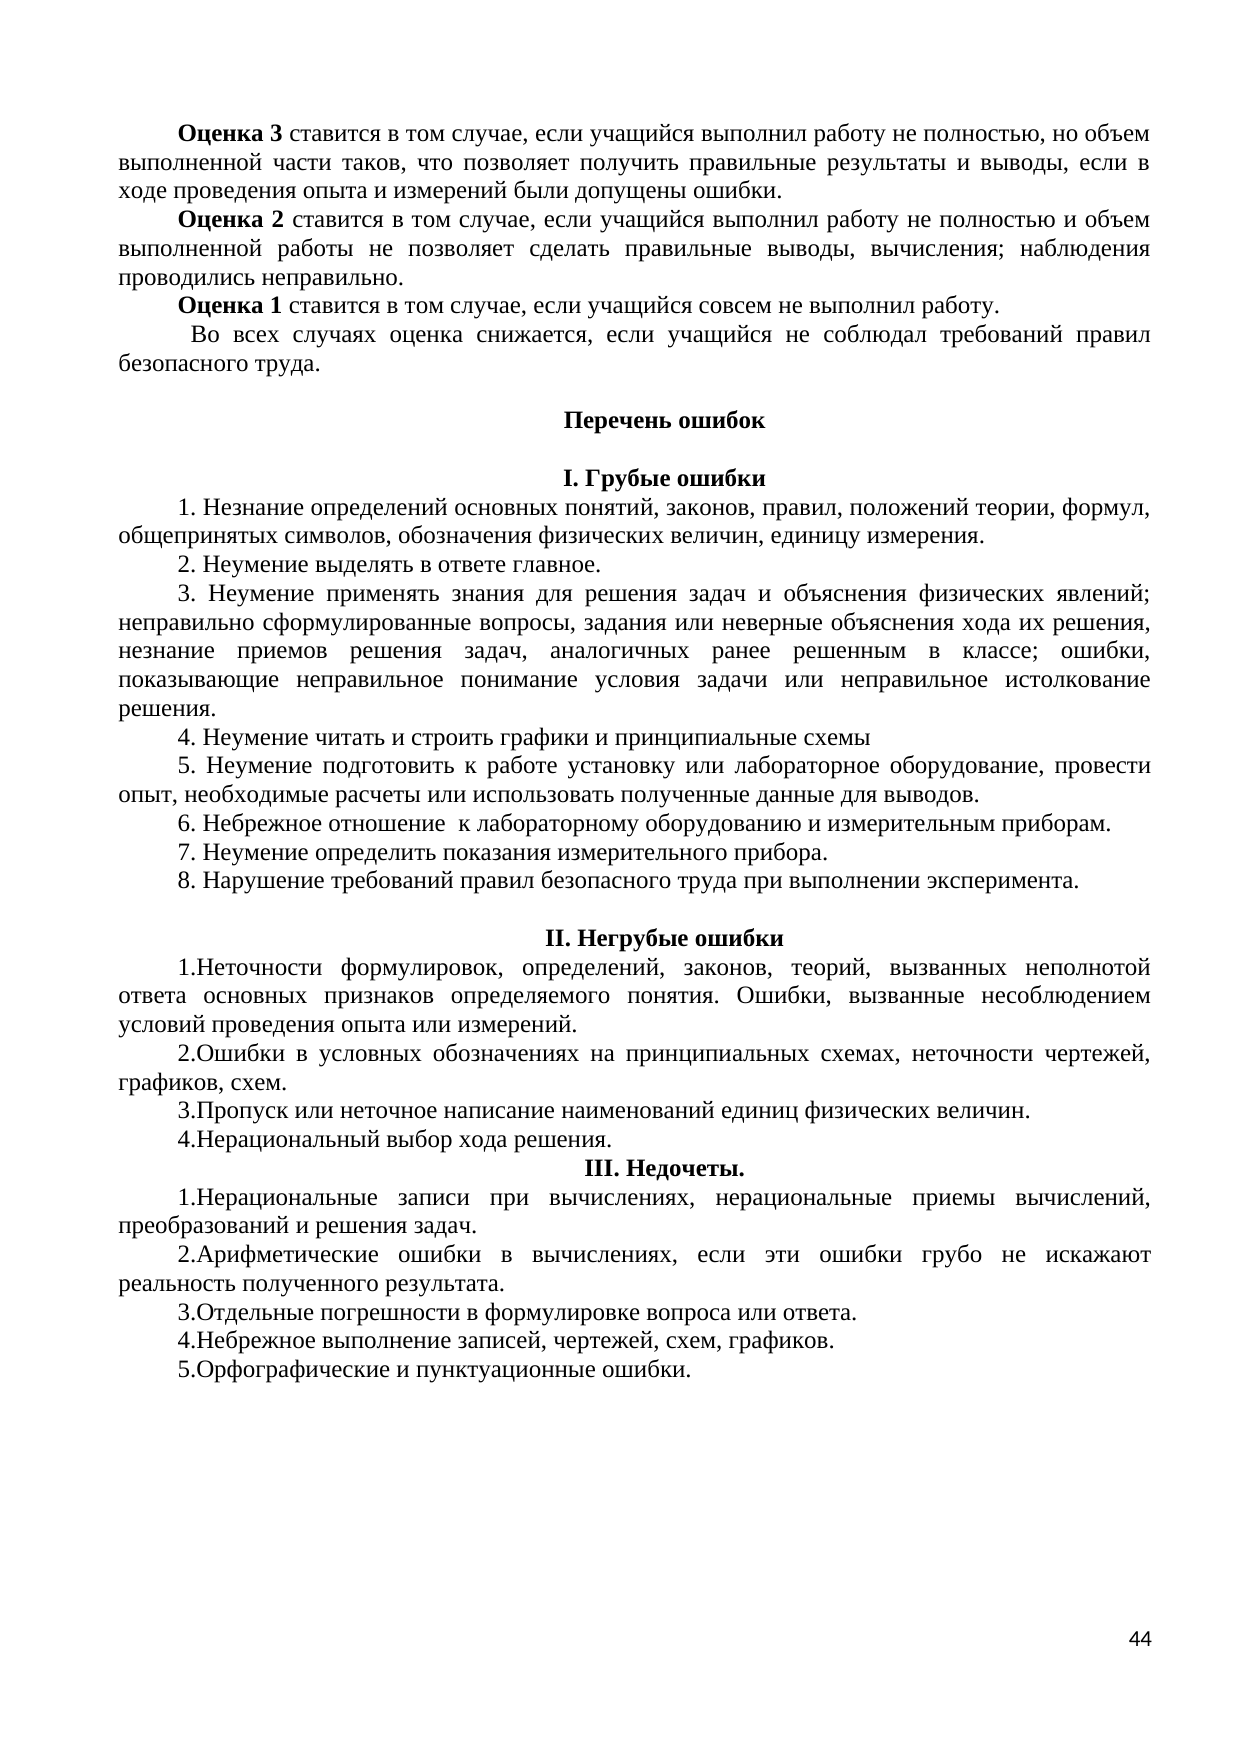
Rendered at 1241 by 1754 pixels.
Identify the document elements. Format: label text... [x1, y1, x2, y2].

text 2.Ошибки в условных обозначениях на принципиальных схемах, неточности чертежей, графиков, схем. [118, 1038, 1152, 1096]
text Оценка 1 ставится в том случае, если учащийся совсем не выполнил работу. [118, 291, 1152, 319]
text 6. Небрежное отношение к лабораторному оборудованию и измерительным приборам. [118, 808, 1152, 837]
text 1.Нерациональные записи при вычислениях, нерациональные приемы вычислений, преобразований и решения задач. [118, 1182, 1152, 1239]
text I. Грубые ошибки [118, 463, 1152, 492]
text 3.Пропуск или неточное написание наименований единиц физических величин. [118, 1096, 1152, 1124]
text 4.Небрежное выполнение записей, чертежей, схем, графиков. [177, 1326, 1152, 1354]
text 2. Неумение выделять в ответе главное. [118, 549, 1152, 578]
text Оценка 2 ставится в том случае, если учащийся выполнил работу не полностью и объем выполненной работы не позволяет сделать правильные выводы, вычисления; наблюдения проводились неправильно. [118, 204, 1152, 291]
text 4. Неумение читать и строить графики и принципиальные схемы [118, 722, 1152, 751]
text 3.Отдельные погрешности в формулировке вопроса или ответа. [177, 1297, 1152, 1326]
text Перечень ошибок [118, 406, 1152, 434]
text 7. Неумение определить показания измерительного прибора. [118, 837, 1152, 866]
text 5. Неумение подготовить к работе установку или лабораторное оборудование, провести опыт, необходимые расчеты или использовать полученные данные для выводов. [118, 751, 1152, 808]
text 1.Неточности формулировок, определений, законов, теорий, вызванных неполнотой ответа основных признаков определяемого понятия. Ошибки, вызванные несоблюдением условий проведения опыта или измерений. [118, 952, 1152, 1038]
text 1. Незнание определений основных понятий, законов, правил, положений теории, формул, общепринятых символов, обозначения физических величин, единицу измерения. [118, 492, 1152, 549]
text 5.Орфографические и пунктуационные ошибки. [118, 1354, 1152, 1383]
text Во всех случаях оценка снижается, если учащийся не соблюдал требований правил безопасного труда. [118, 319, 1152, 377]
text II. Негрубые ошибки [118, 923, 1152, 952]
text III. Недочеты. [118, 1153, 1152, 1182]
text 4.Нерациональный выбор хода решения. [118, 1124, 1152, 1153]
text 8. Нарушение требований правил безопасного труда при выполнении эксперимента. [118, 866, 1152, 894]
text 3. Неумение применять знания для решения задач и объяснения физических явлений; неправильно сформулированные вопросы, задания или неверные объяснения хода их решения, незнание приемов решения задач, аналогичных ранее решенным в классе; ошибки, показывающие неправильное понимание условия задачи или неправильное истолкование решения. [118, 578, 1152, 722]
text 2.Арифметические ошибки в вычислениях, если эти ошибки грубо не искажают реальность полученного результата. [118, 1239, 1152, 1297]
text Оценка 3 ставится в том случае, если учащийся выполнил работу не полностью, но объем выполненной части таков, что позволяет получить правильные результаты и выводы, если в ходе проведения опыта и измерений были допущены ошибки. [118, 118, 1152, 204]
